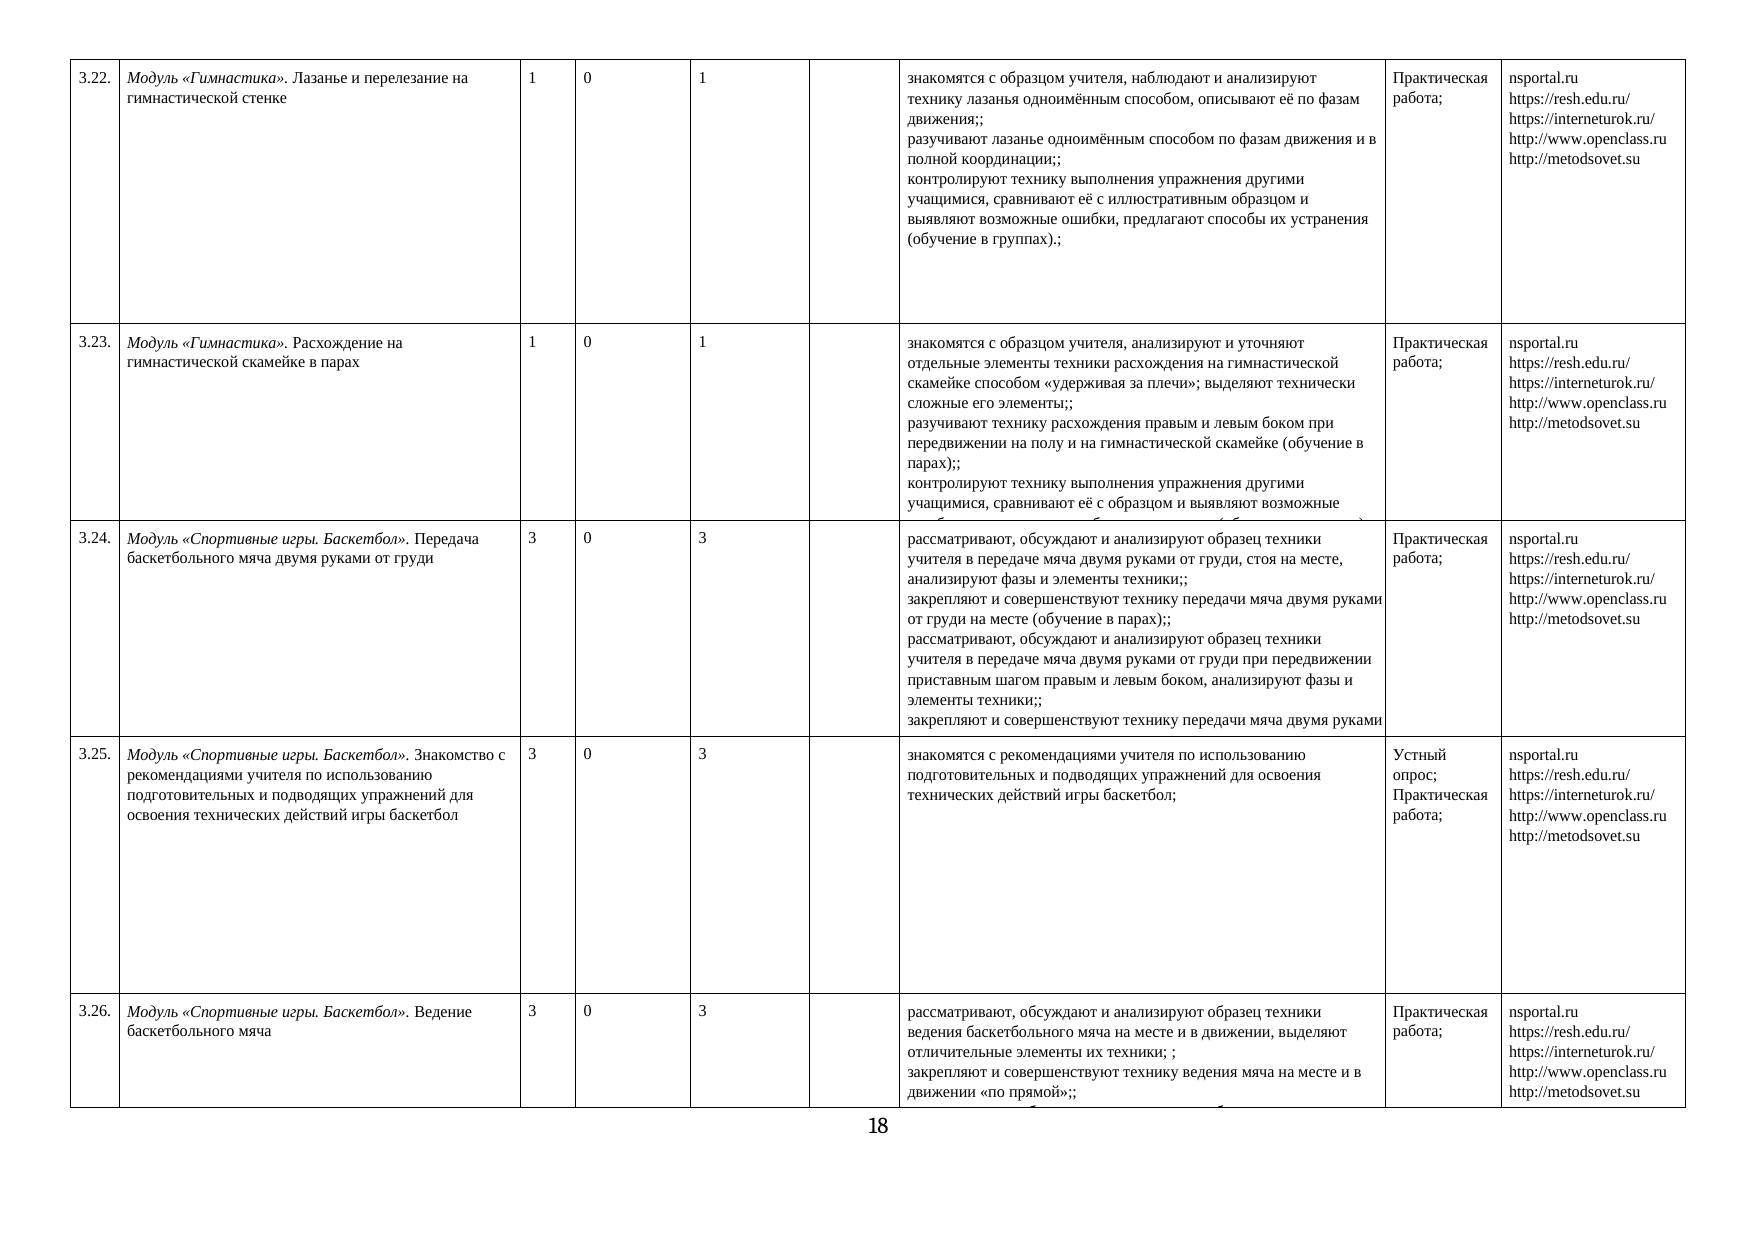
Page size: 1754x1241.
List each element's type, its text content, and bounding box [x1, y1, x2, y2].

table_header nsportal.ru https://resh.edu.ru/ https://interneturok.ru/ http://www.openclass.ru http://metodsovet.su [1502, 60, 1685, 323]
table_cell Практическая работа; [1386, 521, 1501, 736]
table_cell 0 [576, 737, 690, 992]
table_cell Модуль «Спортивные игры. Баскетбол». Знакомство с рекомендациями учителя по использованию подготовительных и подводящих упражнений для освоения технических действий игры баскетбол [120, 737, 520, 992]
table_cell 1 [691, 324, 809, 519]
table_cell Практическая работа; [1386, 324, 1501, 519]
table_cell 0 [576, 521, 690, 736]
table_cell рассматривают, обсуждают и анализируют образец техники ведения баскетбольного мяча на месте и в движении, выделяют отличительные элементы их техники; ; закрепляют и совершенствуют технику ведения мяча на месте и в движении «по прямой»;; рассматривают, обсуждают и анализируют образец техники ведения баскетбольного мяча «по кругу» и «змейкой», определяют отличительные признаки в их технике, делают выводы;; разучивают технику ведения баскетбольного мяча «по кругу»и «змейкой».; [900, 994, 1385, 1107]
table_cell nsportal.ru https://resh.edu.ru/ https://interneturok.ru/ http://www.openclass.ru http://metodsovet.su [1502, 324, 1685, 519]
table_cell рассматривают, обсуждают и анализируют образец техники учителя в передаче мяча двумя руками от груди, стоя на месте, анализируют фазы и элементы техники;; закрепляют и совершенствуют технику передачи мяча двумя руками от груди на месте (обучение в парах);; рассматривают, обсуждают и анализируют образец техники учителя в передаче мяча двумя руками от груди при передвижении приставным шагом правым и левым боком, анализируют фазы и элементы техники;; закрепляют и совершенствуют технику передачи мяча двумя руками от груди при передвижении приставным шагом правым и левым боком (обучение в парах); [900, 521, 1385, 736]
table_cell nsportal.ru https://resh.edu.ru/ https://interneturok.ru/ http://www.openclass.ru http://metodsovet.su [1502, 737, 1685, 992]
table_cell nsportal.ru https://resh.edu.ru/ https://interneturok.ru/ http://www.openclass.ru http://metodsovet.su [1502, 521, 1685, 736]
table_cell 3.26. [71, 994, 119, 1107]
table_header знакомятся с образцом учителя, наблюдают и анализируют технику лазанья одноимённым способом, описывают её по фазам движения;; разучивают лазанье одноимённым способом по фазам движения и в полной координации;; контролируют технику выполнения упражнения другими учащимися, сравнивают её с иллюстративным образцом и выявляют возможные ошибки, предлагают способы их устранения (обучение в группах).; [900, 60, 1385, 323]
table_header 0 [576, 60, 690, 323]
table_cell nsportal.ru https://resh.edu.ru/ https://interneturok.ru/ http://www.openclass.ru http://metodsovet.su [1502, 994, 1685, 1107]
table_cell знакомятся с рекомендациями учителя по использованию подготовительных и подводящих упражнений для освоения технических действий игры баскетбол; [900, 737, 1385, 992]
table_cell Практическая работа; [1386, 994, 1501, 1107]
table_cell 0 [576, 994, 690, 1107]
table_header [810, 60, 899, 323]
table_header 1 [691, 60, 809, 323]
table_cell [810, 737, 899, 992]
table_cell 3.23. [71, 324, 119, 519]
table_cell [810, 994, 899, 1107]
table_cell 3 [691, 994, 809, 1107]
table_header Модуль «Гимнастика». Лазанье и перелезание на гимнастической стенке [120, 60, 520, 323]
table_cell Модуль «Спортивные игры. Баскетбол». Ведение баскетбольного мяча [120, 994, 520, 1107]
table_cell знакомятся с образцом учителя, анализируют и уточняют отдельные элементы техники расхождения на гимнастической скамейке способом «удерживая за плечи»; выделяют технически сложные его элементы;; разучивают технику расхождения правым и левым боком при передвижении на полу и на гимнастической скамейке (обучение в парах);; контролируют технику выполнения упражнения другими учащимися, сравнивают её с образцом и выявляют возможные ошибки, предлагают способы их устранения (обучение в группах); [900, 324, 1385, 519]
table_cell 3 [521, 521, 575, 736]
table_cell 3.25. [71, 737, 119, 992]
table_cell Модуль «Гимнастика». Расхождение на гимнастической скамейке в парах [120, 324, 520, 519]
table_cell [810, 521, 899, 736]
table_cell 3 [691, 737, 809, 992]
table_cell 3.24. [71, 521, 119, 736]
table_cell 0 [576, 324, 690, 519]
table_cell Модуль «Спортивные игры. Баскетбол». Передача баскетбольного мяча двумя руками от груди [120, 521, 520, 736]
table_cell 3 [521, 737, 575, 992]
table_cell [810, 324, 899, 519]
table_header Практическая работа; [1386, 60, 1501, 323]
table_cell 3 [691, 521, 809, 736]
table_cell 3 [521, 994, 575, 1107]
table_header 1 [521, 60, 575, 323]
table_header 3.22. [71, 60, 119, 323]
table_cell Устный опрос; Практическая работа; [1386, 737, 1501, 992]
table_cell 1 [521, 324, 575, 519]
